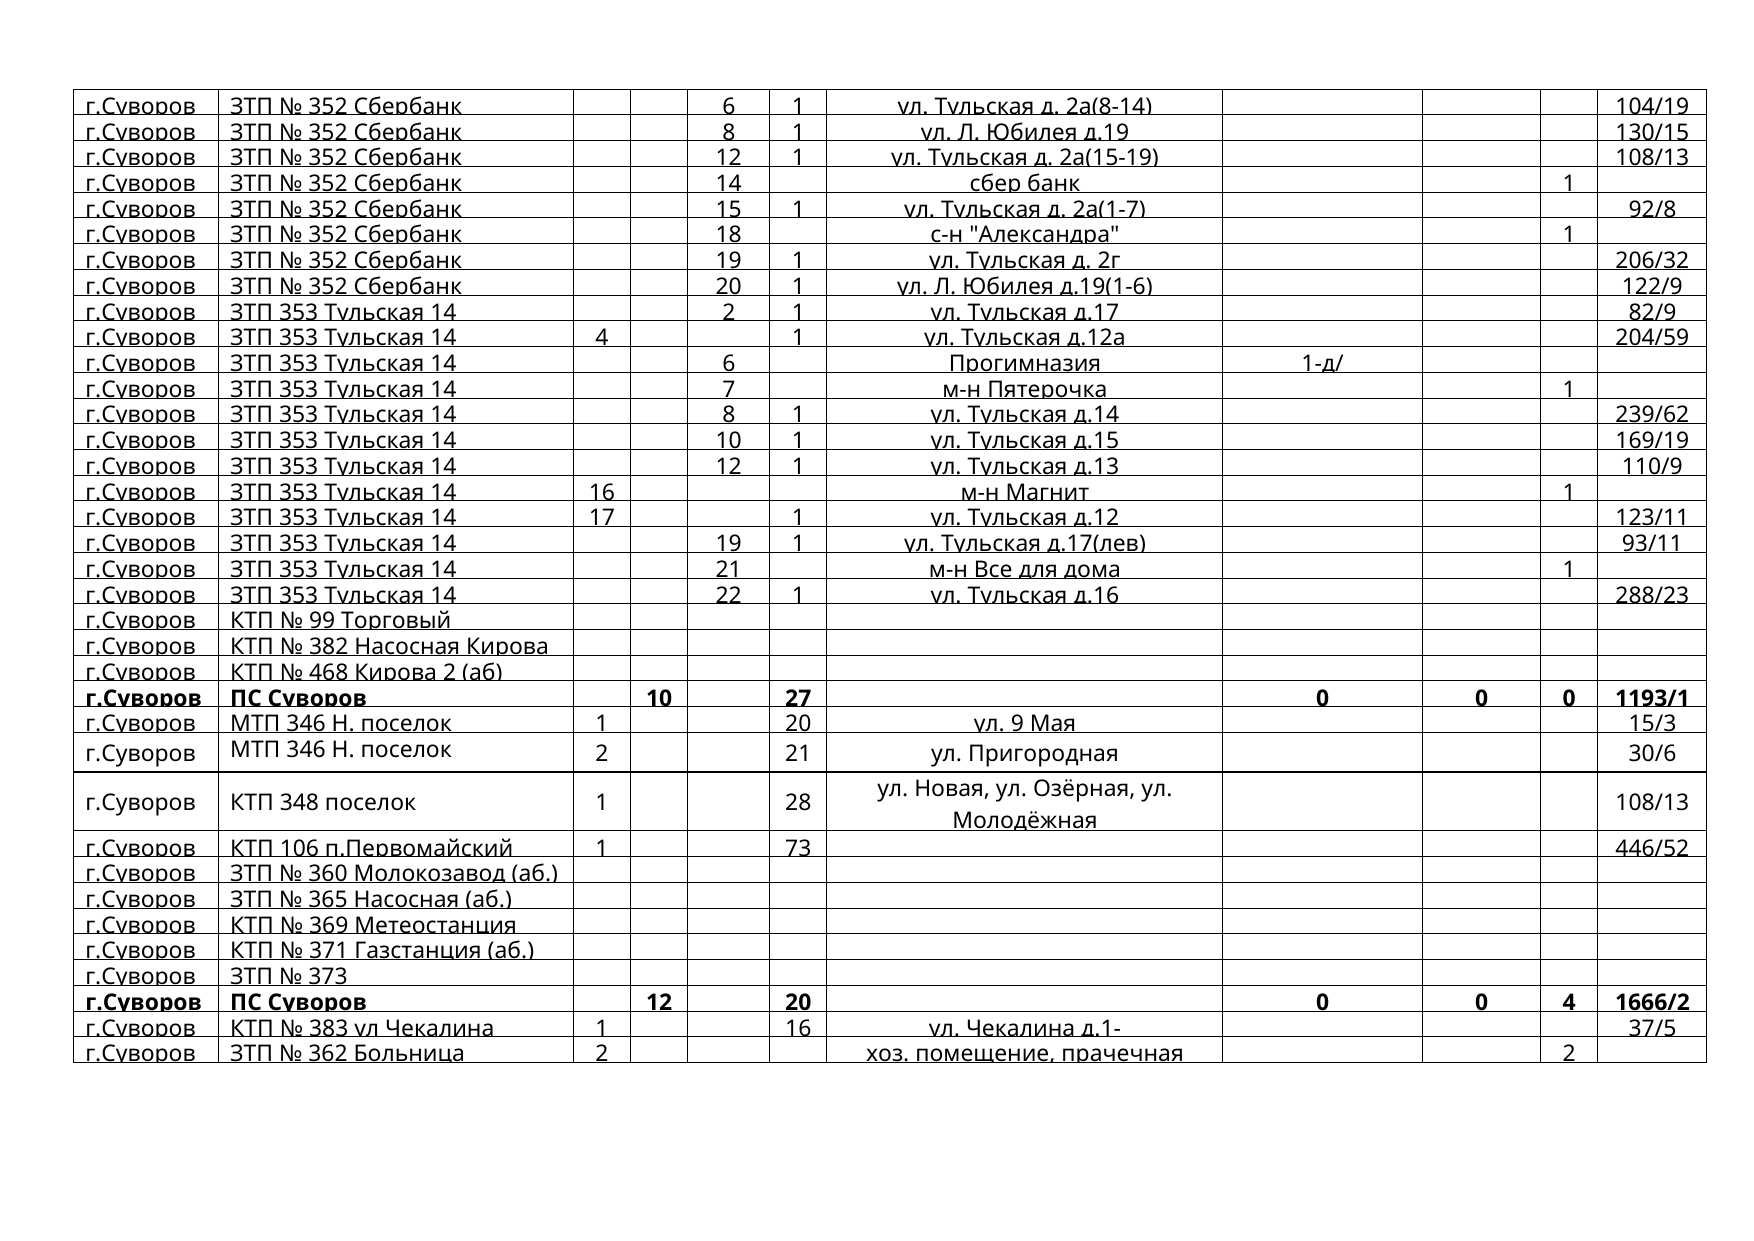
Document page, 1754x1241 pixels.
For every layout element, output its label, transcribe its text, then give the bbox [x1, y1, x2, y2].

table_cell МТП 346 Н. поселок (К.Маркса) [219, 707, 573, 732]
table_cell ЗТП № 352 Сбербанк [219, 90, 573, 114]
table_cell 12 [688, 450, 769, 474]
table_cell [1223, 141, 1422, 166]
table_cell [631, 296, 687, 320]
table_cell [1541, 501, 1597, 526]
table_cell г.Суворов [74, 141, 218, 166]
table_cell [827, 604, 1222, 629]
table_cell [1541, 450, 1597, 474]
table_cell [631, 450, 687, 474]
table_cell 21 [688, 553, 769, 577]
table_cell 2 [688, 296, 769, 320]
table_cell [631, 579, 687, 603]
table_cell 0 [1423, 681, 1540, 706]
table_cell 1 [770, 399, 826, 423]
table_cell г.Суворов [74, 831, 218, 856]
table_cell ул. Тульская д.16 [827, 579, 1222, 603]
table_cell [1223, 960, 1422, 985]
table_cell [1223, 883, 1422, 908]
table_cell 1 [1541, 553, 1597, 577]
table_cell [1423, 244, 1540, 269]
table_cell [1223, 218, 1422, 243]
table_cell [1223, 831, 1422, 856]
table_cell [1598, 883, 1706, 908]
table_cell г.Суворов [74, 218, 218, 243]
table_cell с-н "Александра" [827, 218, 1222, 243]
table_cell г.Суворов [74, 244, 218, 269]
table_cell 73 [770, 831, 826, 856]
table_cell [770, 630, 826, 655]
table_cell 93/11 [1598, 527, 1706, 552]
table_cell [1598, 857, 1706, 882]
table_cell [1223, 476, 1422, 500]
table_cell [827, 656, 1222, 680]
table_cell 2 [1541, 1037, 1597, 1062]
table_cell ул. Тульская д. 2а(15-19) [827, 141, 1222, 166]
table_cell [688, 476, 769, 500]
table_cell 30/6 [1598, 733, 1706, 771]
table_cell 207 [770, 986, 826, 1011]
table_cell 122/9 [1598, 270, 1706, 294]
table_cell 4 [1541, 986, 1597, 1011]
table_cell [631, 424, 687, 449]
table_cell ЗТП № 352 Сбербанк [219, 115, 573, 140]
table_cell ЗТП 353 Тульская 14 [219, 476, 573, 500]
table_cell 92/8 [1598, 193, 1706, 217]
table_cell 19 [688, 244, 769, 269]
table_cell [1541, 773, 1597, 830]
table_cell г.Суворов [74, 986, 218, 1011]
table_cell г.Суворов [74, 857, 218, 882]
table_cell [1541, 527, 1597, 552]
table_cell [1223, 630, 1422, 655]
table_cell ЗТП 353 Тульская 14 [219, 399, 573, 423]
table_cell 10 [631, 681, 687, 706]
table_cell КТП 106 п.Первомайский [219, 831, 573, 856]
table_cell г.Суворов [74, 604, 218, 629]
table_cell [770, 883, 826, 908]
table_cell [688, 831, 769, 856]
table_cell [1541, 270, 1597, 294]
table_cell [1423, 934, 1540, 959]
table_cell ЗТП № 365 Насосная (аб.) [219, 883, 573, 908]
table_cell [770, 960, 826, 985]
table_cell г.Суворов [74, 321, 218, 346]
table_cell ЗТП № 352 Сбербанк [219, 218, 573, 243]
table_cell [631, 270, 687, 294]
table_cell [631, 218, 687, 243]
table_cell [1423, 167, 1540, 192]
table_cell г.Суворов [74, 630, 218, 655]
table_cell [688, 733, 769, 771]
table_cell [631, 604, 687, 629]
table_cell 18 [688, 218, 769, 243]
table_cell [1541, 1012, 1597, 1036]
table_cell [631, 90, 687, 114]
table_cell [574, 909, 630, 933]
table_cell 37/5 [1598, 1012, 1706, 1036]
table_cell 22 [688, 579, 769, 603]
table_cell [631, 1012, 687, 1036]
table_cell [631, 630, 687, 655]
table_cell [1598, 347, 1706, 372]
table_cell [770, 218, 826, 243]
table_cell ЗТП № 352 Сбербанк [219, 244, 573, 269]
table_cell г.Суворов [74, 115, 218, 140]
table_cell [1223, 167, 1422, 192]
table_cell 446/52 [1598, 831, 1706, 856]
table_cell [631, 527, 687, 552]
table_cell г.Суворов [74, 424, 218, 449]
table_cell 1 [574, 1012, 630, 1036]
table_cell ул. Тульская д.14 [827, 399, 1222, 423]
table_cell г.Суворов [74, 476, 218, 500]
table_cell г.Суворов [74, 373, 218, 397]
table_cell [1423, 193, 1540, 217]
table_cell г.Суворов [74, 90, 218, 114]
table_cell [631, 501, 687, 526]
table_cell 10 [688, 424, 769, 449]
table_cell [1423, 1037, 1540, 1062]
table_cell ЗТП 353 Тульская 14 [219, 553, 573, 577]
table_cell [1541, 934, 1597, 959]
table_cell [1423, 883, 1540, 908]
table_cell 1 [1541, 218, 1597, 243]
table_cell [770, 934, 826, 959]
table_cell ЗТП 353 Тульская 14 [219, 373, 573, 397]
table_cell [1423, 656, 1540, 680]
table_cell [574, 193, 630, 217]
table_cell ул. Чекалина д.1-21(неч),2,4,6,16,20 [827, 1012, 1222, 1036]
table_cell хоз. помещение, прачечная [827, 1037, 1222, 1062]
table_cell г.Суворов [74, 579, 218, 603]
table_cell 1 [1541, 167, 1597, 192]
table_cell ул. Тульская д. 2а(1-7) [827, 193, 1222, 217]
table_cell г.Суворов [74, 681, 218, 706]
table_cell [631, 960, 687, 985]
table_cell КТП № 371 Газстанция (аб.) [219, 934, 573, 959]
table_cell [1223, 656, 1422, 680]
table_cell [631, 909, 687, 933]
table_cell 20 [770, 707, 826, 732]
table_cell [1223, 244, 1422, 269]
table_cell [574, 934, 630, 959]
table_cell [631, 115, 687, 140]
table_cell г.Суворов [74, 1037, 218, 1062]
table_cell [631, 244, 687, 269]
table_cell ул. Л. Юбилея д.19 [827, 115, 1222, 140]
table_cell [1541, 244, 1597, 269]
table_cell г.Суворов [74, 296, 218, 320]
table_cell [631, 656, 687, 680]
table_cell [1423, 773, 1540, 830]
table_cell [574, 883, 630, 908]
table_cell [1541, 193, 1597, 217]
table_cell 1193/154 [1598, 681, 1706, 706]
table_cell 2 [574, 1037, 630, 1062]
table_cell [1223, 321, 1422, 346]
table_cell ул. Тульская д.12 [827, 501, 1222, 526]
table_cell м-н Пятерочка [827, 373, 1222, 397]
table_cell 28 [770, 773, 826, 830]
table_cell [1423, 270, 1540, 294]
table_cell [574, 347, 630, 372]
table_cell [1598, 167, 1706, 192]
table_cell 0 [1541, 681, 1597, 706]
table_cell [688, 773, 769, 830]
table_cell [1223, 773, 1422, 830]
table_cell [770, 167, 826, 192]
table_cell Прогимназия [827, 347, 1222, 372]
table_cell [631, 399, 687, 423]
table_cell ЗТП 353 Тульская 14 [219, 424, 573, 449]
table_cell [631, 476, 687, 500]
table_cell [574, 656, 630, 680]
table_cell [1541, 141, 1597, 166]
table_cell [688, 321, 769, 346]
table_cell г.Суворов [74, 1012, 218, 1036]
table_cell 7 [688, 373, 769, 397]
table_cell [1598, 218, 1706, 243]
table_cell ул. Л. Юбилея д.19(1-6) [827, 270, 1222, 294]
table_cell [574, 553, 630, 577]
table_cell ЗТП 353 Тульская 14 [219, 296, 573, 320]
table_cell [1598, 909, 1706, 933]
table_cell г.Суворов [74, 501, 218, 526]
table_cell [1598, 656, 1706, 680]
table_cell 0 [1223, 986, 1422, 1011]
table_cell [770, 373, 826, 397]
table_cell 1 [770, 296, 826, 320]
table_cell 1-д/с№10Прогимназия-142 р. [1223, 347, 1422, 372]
table_cell [688, 604, 769, 629]
table_cell [1223, 399, 1422, 423]
table_cell [1541, 604, 1597, 629]
table_cell [574, 527, 630, 552]
table_cell [574, 986, 630, 1011]
table_cell [1423, 960, 1540, 985]
table_cell ЗТП № 352 Сбербанк [219, 193, 573, 217]
table_cell г.Суворов [74, 450, 218, 474]
table_cell [631, 857, 687, 882]
table_cell [1541, 707, 1597, 732]
table_cell 15 [688, 193, 769, 217]
table_cell ул. Новая, ул. Озёрная, ул. Молодёжная [827, 773, 1222, 830]
table_cell [827, 630, 1222, 655]
table_cell [574, 399, 630, 423]
table_cell КТП № 383 ул Чекалина [219, 1012, 573, 1036]
table_cell ЗТП 353 Тульская 14 [219, 501, 573, 526]
table_cell [1541, 831, 1597, 856]
table_cell 104/19 [1598, 90, 1706, 114]
table_cell 1 [770, 450, 826, 474]
table_cell г.Суворов [74, 167, 218, 192]
table_cell 12 [688, 141, 769, 166]
table_cell 1 [770, 270, 826, 294]
table_cell ул. Тульская д.17 [827, 296, 1222, 320]
table_cell г.Суворов [74, 527, 218, 552]
table_cell ЗТП 353 Тульская 14 [219, 579, 573, 603]
table_cell ул. Тульская д.15 [827, 424, 1222, 449]
table_cell ул. Пригородная [827, 733, 1222, 771]
table_cell [1423, 579, 1540, 603]
table_cell 2 [574, 733, 630, 771]
table_cell г.Суворов [74, 656, 218, 680]
table_cell [1423, 604, 1540, 629]
table_cell [574, 115, 630, 140]
table_cell [574, 424, 630, 449]
table_cell м-н Магнит [827, 476, 1222, 500]
table_cell ЗТП 353 Тульская 14 [219, 527, 573, 552]
table_cell 1 [574, 707, 630, 732]
table_cell [1423, 218, 1540, 243]
table_cell г.Суворов [74, 707, 218, 732]
table_cell [1598, 476, 1706, 500]
table_cell КТП № 382 Насосная Кирова (аб.) [219, 630, 573, 655]
table_cell [770, 857, 826, 882]
table_cell 1 [574, 831, 630, 856]
table_cell [1598, 1037, 1706, 1062]
table_cell ул. Тульская д. 2а(8-14) [827, 90, 1222, 114]
table_cell [1541, 857, 1597, 882]
table_cell [1423, 321, 1540, 346]
table_cell [1423, 141, 1540, 166]
table_cell [688, 681, 769, 706]
table_cell 273 [770, 681, 826, 706]
table_cell [1541, 733, 1597, 771]
table_cell [574, 167, 630, 192]
table_cell [770, 604, 826, 629]
table_cell [1423, 707, 1540, 732]
table_cell [688, 986, 769, 1011]
table_cell г.Суворов [74, 733, 218, 771]
table_cell КТП 348 поселок [219, 773, 573, 830]
table_cell 16 [770, 1012, 826, 1036]
table_cell 20 [688, 270, 769, 294]
table_cell г.Суворов [74, 934, 218, 959]
table_cell ЗТП 353 Тульская 14 [219, 321, 573, 346]
table_cell [1423, 399, 1540, 423]
table_cell ПС Суворов [219, 681, 573, 706]
table_cell 82/9 [1598, 296, 1706, 320]
table_cell [1423, 909, 1540, 933]
table_cell [770, 553, 826, 577]
table_cell [1223, 733, 1422, 771]
table_cell 1 [770, 579, 826, 603]
table_cell [1541, 296, 1597, 320]
table_cell [1423, 733, 1540, 771]
table_cell м-н Все для дома [827, 553, 1222, 577]
table_cell [631, 167, 687, 192]
table_cell [574, 218, 630, 243]
table_cell [1223, 934, 1422, 959]
table_cell [827, 857, 1222, 882]
table_cell ЗТП 353 Тульская 14 [219, 450, 573, 474]
table_cell [631, 733, 687, 771]
table_cell [1423, 424, 1540, 449]
table_cell КТП № 468 Кирова 2 (аб) [219, 656, 573, 680]
table_cell [1223, 1012, 1422, 1036]
table_cell [1223, 527, 1422, 552]
table_cell [688, 883, 769, 908]
table_cell [1423, 527, 1540, 552]
table_cell 108/13 [1598, 773, 1706, 830]
table_cell 19 [688, 527, 769, 552]
table_cell 1 [770, 90, 826, 114]
table_cell [1223, 909, 1422, 933]
table_cell [827, 986, 1222, 1011]
table_cell [631, 141, 687, 166]
table_cell [1223, 604, 1422, 629]
table_cell 1 [770, 141, 826, 166]
table_cell [1223, 553, 1422, 577]
table_cell ул. Тульская д.13 [827, 450, 1222, 474]
table_cell ЗТП № 352 Сбербанк [219, 167, 573, 192]
table_cell [1541, 90, 1597, 114]
table_cell 8 [688, 115, 769, 140]
table_cell г.Суворов [74, 883, 218, 908]
table_cell [827, 681, 1222, 706]
table_cell [631, 373, 687, 397]
table_cell [1223, 90, 1422, 114]
table_cell [574, 579, 630, 603]
table_cell [1598, 373, 1706, 397]
table_cell [1423, 115, 1540, 140]
table_cell [688, 960, 769, 985]
table_cell [1223, 579, 1422, 603]
table_cell ул. Тульская д. 2г [827, 244, 1222, 269]
table_cell 1666/267 [1598, 986, 1706, 1011]
table_cell 12 [631, 986, 687, 1011]
table_cell [770, 347, 826, 372]
table_cell 1 [770, 321, 826, 346]
table_cell [1541, 321, 1597, 346]
table_cell [631, 193, 687, 217]
table_cell [631, 831, 687, 856]
table_cell г.Суворов [74, 399, 218, 423]
table_cell [1223, 193, 1422, 217]
table_cell 17 [574, 501, 630, 526]
table_cell [1223, 270, 1422, 294]
table_cell [1541, 630, 1597, 655]
table_cell 239/62 [1598, 399, 1706, 423]
table_cell [1541, 909, 1597, 933]
table_cell [1423, 831, 1540, 856]
table_cell ЗТП № 362 Больница [219, 1037, 573, 1062]
table_cell 0 [1223, 681, 1422, 706]
table_cell [574, 857, 630, 882]
table_cell [574, 604, 630, 629]
table_cell [827, 909, 1222, 933]
table_cell [1598, 553, 1706, 577]
table_cell г.Суворов [74, 553, 218, 577]
table_cell 6 [688, 347, 769, 372]
table_cell г.Суворов [74, 270, 218, 294]
table_cell [1541, 656, 1597, 680]
table_cell [688, 909, 769, 933]
table_cell ул. Тульская д.12а [827, 321, 1222, 346]
table_cell 21 [770, 733, 826, 771]
table_cell [631, 347, 687, 372]
table_cell [1223, 296, 1422, 320]
table_cell 1 [770, 193, 826, 217]
table_cell [688, 707, 769, 732]
table_cell [770, 1037, 826, 1062]
table_cell 1 [1541, 476, 1597, 500]
table_cell 1 [770, 424, 826, 449]
table_cell [688, 501, 769, 526]
table_cell г.Суворов [74, 347, 218, 372]
table_cell г.Суворов [74, 193, 218, 217]
table_cell 15/3 [1598, 707, 1706, 732]
table_cell [631, 1037, 687, 1062]
table_cell [574, 244, 630, 269]
table_cell КТП № 369 Метеостанция (аб.) [219, 909, 573, 933]
table_cell [1223, 707, 1422, 732]
table_cell [574, 630, 630, 655]
table_cell [1423, 476, 1540, 500]
table_cell г.Суворов [74, 909, 218, 933]
table_cell [631, 883, 687, 908]
table_cell [1423, 373, 1540, 397]
table_cell [770, 909, 826, 933]
table_cell [688, 934, 769, 959]
table_cell [827, 883, 1222, 908]
table_cell [1423, 501, 1540, 526]
table_cell [1598, 604, 1706, 629]
table_cell [1223, 857, 1422, 882]
table_cell ЗТП 353 Тульская 14 [219, 347, 573, 372]
table_cell [1223, 424, 1422, 449]
table_cell 1 [770, 501, 826, 526]
table_cell [1423, 296, 1540, 320]
table_cell г.Суворов [74, 773, 218, 830]
table_cell ПС Суворов [219, 986, 573, 1011]
table_cell 1 [770, 115, 826, 140]
table_cell ЗТП № 360 Молокозавод (аб.) [219, 857, 573, 882]
table_cell 1 [770, 244, 826, 269]
table_cell [1541, 579, 1597, 603]
table_cell [574, 270, 630, 294]
table_cell [1423, 630, 1540, 655]
table_cell [1423, 450, 1540, 474]
table_cell [827, 831, 1222, 856]
table_cell ЗТП № 352 Сбербанк [219, 141, 573, 166]
table_cell КТП № 99 Торговый комплекс(аб) [219, 604, 573, 629]
table_cell 16 [574, 476, 630, 500]
table_cell [631, 773, 687, 830]
table_cell [1423, 553, 1540, 577]
table_cell 169/19 [1598, 424, 1706, 449]
table_cell [1598, 630, 1706, 655]
table_cell [631, 321, 687, 346]
table_cell ЗТП № 373 ПерекачнаяК.Маркса (аб.) [219, 960, 573, 985]
table_cell [1598, 934, 1706, 959]
table_cell [574, 373, 630, 397]
table_cell [688, 1037, 769, 1062]
table_cell [574, 296, 630, 320]
table_cell 1 [574, 773, 630, 830]
table_cell [1541, 115, 1597, 140]
table_cell [574, 141, 630, 166]
table_cell [631, 707, 687, 732]
table_cell 130/15 [1598, 115, 1706, 140]
table_cell [770, 656, 826, 680]
table_cell [770, 476, 826, 500]
table_cell 6 [688, 90, 769, 114]
table_cell 204/59 [1598, 321, 1706, 346]
table_cell [688, 656, 769, 680]
table_cell г.Суворов [74, 960, 218, 985]
table_cell 8 [688, 399, 769, 423]
table_cell [1541, 424, 1597, 449]
table_cell [688, 1012, 769, 1036]
table_cell [827, 934, 1222, 959]
table_cell ЗТП № 352 Сбербанк [219, 270, 573, 294]
table_cell [688, 857, 769, 882]
table_cell [574, 681, 630, 706]
table_cell [631, 934, 687, 959]
table_cell 1 [770, 527, 826, 552]
table_cell [1423, 347, 1540, 372]
table_cell [574, 450, 630, 474]
table_cell [1223, 1037, 1422, 1062]
table_cell 108/13 [1598, 141, 1706, 166]
table_cell ул. Тульская д.17(лев) [827, 527, 1222, 552]
table_cell [574, 960, 630, 985]
table_cell [1541, 399, 1597, 423]
table_cell [827, 960, 1222, 985]
table_cell 1 [1541, 373, 1597, 397]
table_cell 206/32 [1598, 244, 1706, 269]
table_cell [1423, 857, 1540, 882]
table_cell 4 [574, 321, 630, 346]
table_cell [1598, 960, 1706, 985]
table_cell [1423, 1012, 1540, 1036]
table_cell 123/11 [1598, 501, 1706, 526]
table_cell [1223, 501, 1422, 526]
table_cell [1223, 115, 1422, 140]
table_cell [1223, 373, 1422, 397]
table_cell 14 [688, 167, 769, 192]
table_cell [631, 553, 687, 577]
table_cell МТП 346 Н. поселок (К.Маркса) [219, 733, 573, 771]
table_cell [688, 630, 769, 655]
table_cell [1223, 450, 1422, 474]
table_cell [1541, 347, 1597, 372]
table_cell ул. 9 Мая [827, 707, 1222, 732]
table_cell 0 [1423, 986, 1540, 1011]
table_cell [1541, 960, 1597, 985]
table_cell сбер банк [827, 167, 1222, 192]
table_cell [1541, 883, 1597, 908]
table_cell [1423, 90, 1540, 114]
table_cell 110/9 [1598, 450, 1706, 474]
table_cell [574, 90, 630, 114]
table_cell 288/23 [1598, 579, 1706, 603]
